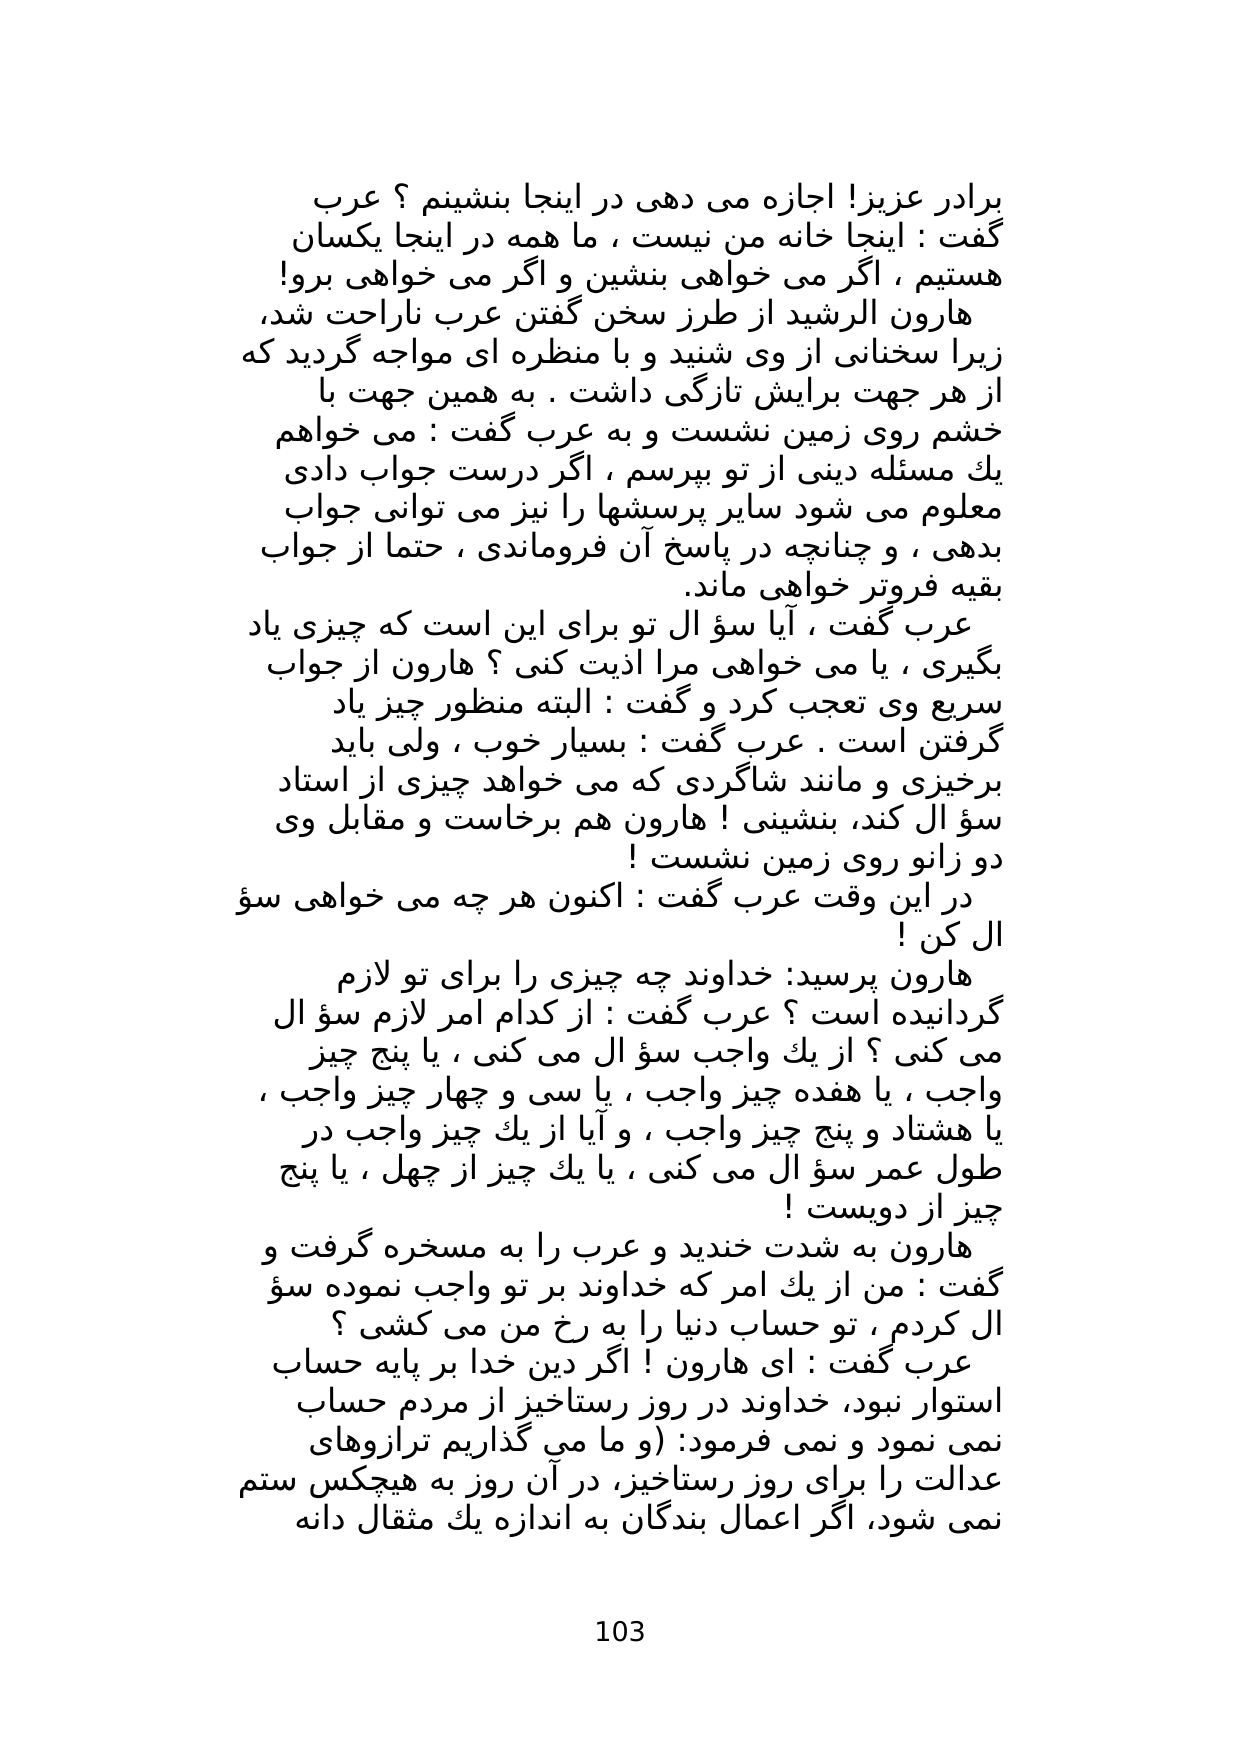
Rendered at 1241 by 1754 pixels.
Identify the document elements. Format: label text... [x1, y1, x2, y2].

text هارون الرشيد از طرز سخن گفتن عرب ناراحت شد، زيرا سخنانى از وى شنيد و با منظره اى مواجه گرديد كه از هر جهت برايش تازگى داشت . به همين جهت با خشم روى زمين نشست و به عرب گفت : مى خواهم يك مسئله دينى از تو بپرسم ، اگر درست جواب دادى معلوم مى شود ساير پرسشها را نيز مى توانى جواب بدهى ، و چنانچه در پاسخ آن فروماندى ، حتما از جواب بقيه فروتر خواهى ماند. [236, 294, 1004, 604]
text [236, 1343, 1004, 1537]
text عرب گفت ، آيا سؤ ال تو براى اين است كه چيزى ياد بگيرى ، يا مى خواهى مرا اذيت كنى ؟ هارون از جواب سريع وى تعجب كرد و گفت : البته منظور چيز ياد گرفتن است . عرب گفت : بسيار خوب ، ولى بايد برخيزى و مانند شاگردى كه مى خواهد چيزى از استاد سؤ ال كند، بنشينى ! هارون هم برخاست و مقابل وى دو زانو روى زمين نشست ! [236, 604, 1004, 877]
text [236, 177, 1004, 294]
text در اين وقت عرب گفت : اكنون هر چه مى خواهى سؤ ال كن ! [236, 877, 1004, 954]
text هارون پرسيد: خداوند چه چيزى را براى تو لازم گردانيده است ؟ عرب گفت : از كدام امر لازم سؤ ال مى كنى ؟ از يك واجب سؤ ال مى كنى ، يا پنج چيز واجب ، يا هفده چيز واجب ، يا سى و چهار چيز واجب ، يا هشتاد و پنج چيز واجب ، و آيا از يك چيز واجب در طول عمر سؤ ال مى كنى ، يا يك چيز از چهل ، يا پنج چيز از دويست ! [236, 954, 1004, 1226]
text هارون به شدت خنديد و عرب را به مسخره گرفت و گفت : من از يك امر كه خداوند بر تو واجب نموده سؤ ال كردم ، تو حساب دنيا را به رخ من مى كشى ؟ [236, 1226, 1004, 1343]
